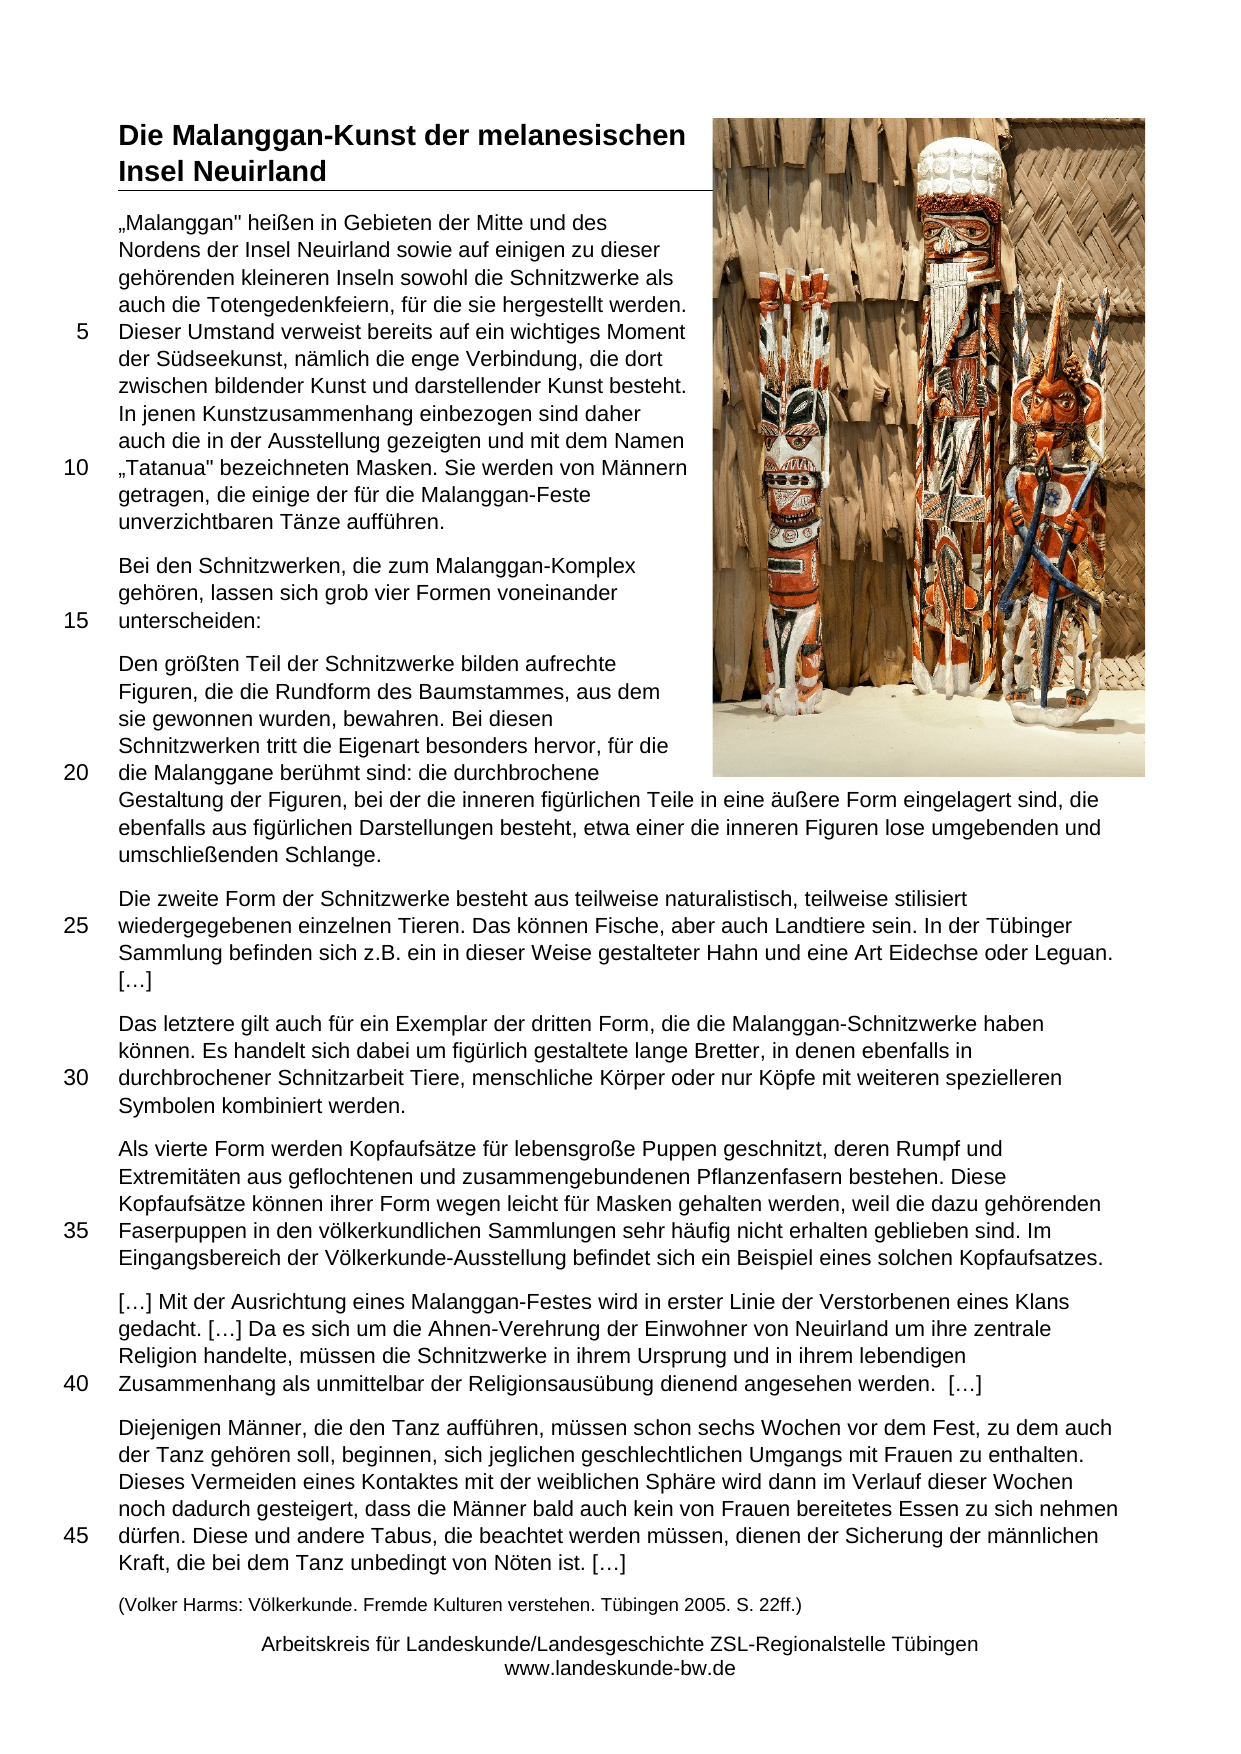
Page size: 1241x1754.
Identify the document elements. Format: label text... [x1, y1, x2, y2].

picture [711, 118, 1146, 775]
text (Volker Harms: Völkerkunde. Fremde Kulturen verstehen. Tübingen 2005. S. 22ff.) [118, 1594, 1122, 1616]
text Bei den Schnitzwerken, die zum Malanggan-Komplex gehören, lassen sich grob vier Formen voneinander unterscheiden: [118, 553, 711, 633]
text Das letztere gilt auch für ein Exemplar der dritten Form, die die Malanggan-Schnitzwerke haben können. Es handelt sich dabei um figürlich gestaltete lange Bretter, in denen ebenfalls in durchbrochener Schnitzarbeit Tiere, menschliche Körper oder nur Köpfe mit weiteren spezielleren Symbolen kombiniert werden. [118, 1011, 1122, 1118]
text Die Malanggan-Kunst der melanesischen Insel Neuirland [118, 118, 711, 190]
text Die zweite Form der Schnitzwerke besteht aus teilweise naturalistisch, teilweise stilisiert wiedergegebenen einzelnen Tieren. Das können Fische, aber auch Landtiere sein. In der Tübinger Sammlung befinden sich z.B. ein in dieser Weise gestalteter Hahn und eine Art Eidechse oder Leguan. […] [118, 886, 1122, 992]
text „Malanggan" heißen in Gebieten der Mitte und des Nordens der Insel Neuirland sowie auf einigen zu dieser gehörenden kleineren Inseln sowohl die Schnitzwerke als auch die Totengedenkfeiern, für die sie hergestellt werden. Dieser Umstand verweist bereits auf ein wichtiges Moment der Südseekunst, nämlich die enge Verbindung, die dort zwischen bildender Kunst und darstellender Kunst besteht. In jenen Kunstzusammenhang einbezogen sind daher auch die in der Ausstellung gezeigten und mit dem Namen „Tatanua" bezeichneten Masken. Sie werden von Männern getragen, die einige der für die Malanggan-Feste unverzichtbaren Tänze aufführen. [118, 210, 711, 534]
text Als vierte Form werden Kopfaufsätze für lebensgroße Puppen geschnitzt, deren Rumpf und Extremitäten aus geflochtenen und zusammengebundenen Pflanzenfasern bestehen. Diese Kopfaufsätze können ihrer Form wegen leicht für Masken gehalten werden, weil die dazu gehörenden Faserpuppen in den völkerkundlichen Sammlungen sehr häufig nicht erhalten geblieben sind. Im Eingangsbereich der Völkerkunde-Ausstellung befindet sich ein Beispiel eines solchen Kopfaufsatzes. [118, 1136, 1122, 1270]
text Den größten Teil der Schnitzwerke bilden aufrechte Figuren, die die Rundform des Baumstammes, aus dem sie gewonnen wurden, bewahren. Bei diesen Schnitzwerken tritt die Eigenart besonders hervor, für die die Malanggane berühmt sind: die durchbrochene Gestaltung der Figuren, bei der die inneren figürlichen Teile in eine äußere Form eingelagert sind, die ebenfalls aus figürlichen Darstellungen besteht, etwa einer die inneren Figuren lose umgebenden und umschließenden Schlange. [118, 651, 1122, 867]
text […] Mit der Ausrichtung eines Malanggan-Festes wird in erster Linie der Verstorbenen eines Klans gedacht. […] Da es sich um die Ahnen-Verehrung der Einwohner von Neuirland um ihre zentrale Religion handelte, müssen die Schnitzwerke in ihrem Ursprung und in ihrem lebendigen Zusammenhang als unmittelbar der Religionsausübung dienend angesehen werden. […] [118, 1289, 1122, 1396]
text Diejenigen Männer, die den Tanz aufführen, müssen schon sechs Wochen vor dem Fest, zu dem auch der Tanz gehören soll, beginnen, sich jeglichen geschlechtlichen Umgangs mit Frauen zu enthalten. Dieses Vermeiden eines Kontaktes mit der weiblichen Sphäre wird dann im Verlauf dieser Wochen noch dadurch gesteigert, dass die Männer bald auch kein von Frauen bereitetes Essen zu sich nehmen dürfen. Diese und andere Tabus, die beachtet werden müssen, dienen der Sicherung der männlichen Kraft, die bei dem Tanz unbedingt von Nöten ist. […] [118, 1414, 1122, 1576]
